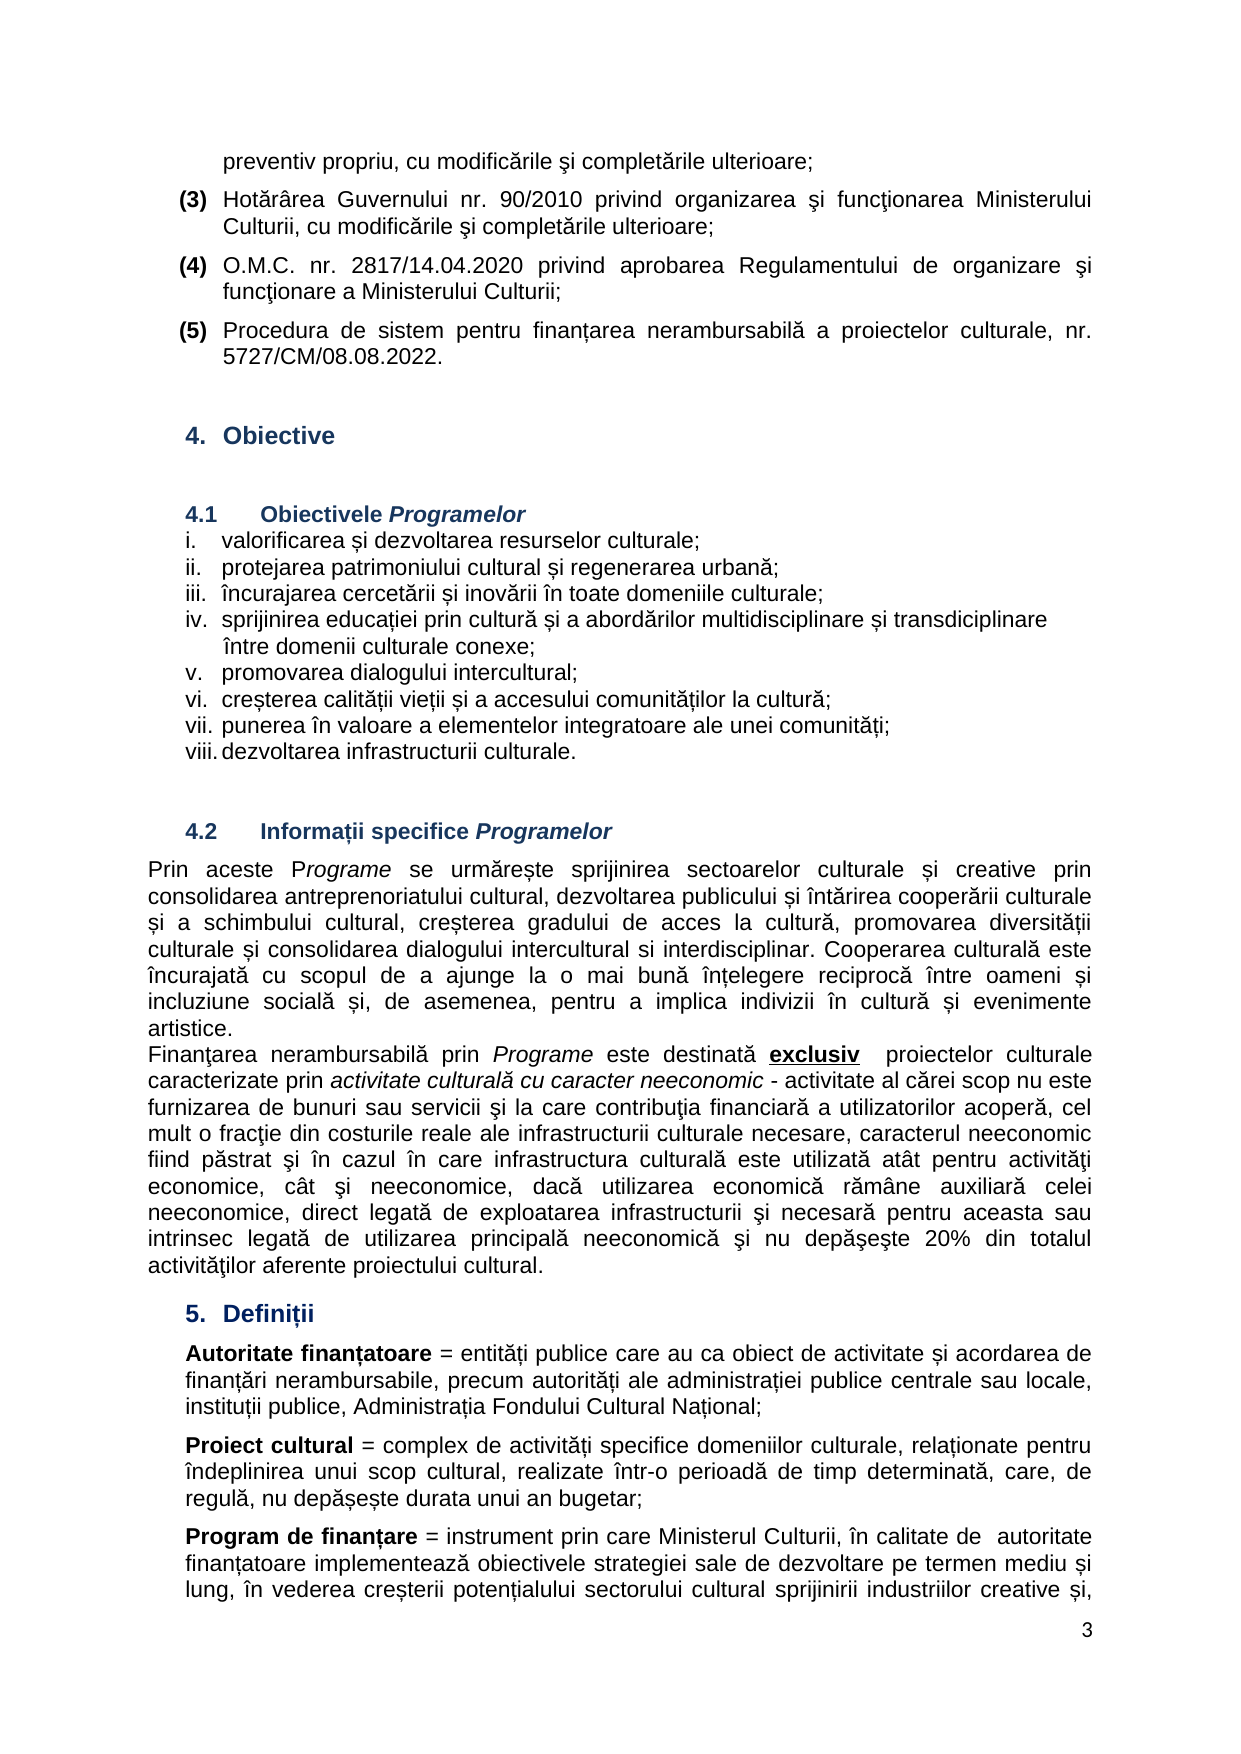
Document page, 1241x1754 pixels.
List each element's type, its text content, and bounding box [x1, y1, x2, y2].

text Prin aceste Programe se urmărește sprijinirea sectoarelor culturale și creative prin consolidarea antreprenoriatului cultural, dezvoltarea publicului și întărirea cooperării culturale și a schimbului cultural, creșterea gradului de acces la cultură, promovarea diversității culturale și consolidarea dialogului intercultural si interdisciplinar. Cooperarea culturală este încurajată cu scopul de a ajunge la o mai bună înțelegere reciprocă între oameni și incluziune socială și, de asemenea, pentru a implica indivizii în cultură și evenimente artistice. [148, 856, 1093, 1041]
list dezvoltarea infrastructurii culturale. [185, 738, 1093, 764]
text Autoritate finanțatoare = entități publice care au ca obiect de activitate și acordarea de finanțări nerambursabile, precum autorități ale administrației publice centrale sau locale, instituții publice, Administrația Fondului Cultural Național; [185, 1340, 1093, 1419]
list între domenii culturale conexe; [185, 633, 1093, 659]
list promovarea dialogului intercultural; [185, 659, 1093, 686]
subtitle Informații specifice Programelor [185, 818, 1093, 844]
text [185, 1523, 1093, 1602]
subtitle Obiectivele Programelor [185, 501, 1093, 527]
list O.M.C. nr. 2817/14.04.2020 privind aprobarea Regulamentului de organizare şi funcţionare a Ministerului Culturii; [179, 252, 1093, 304]
list creșterea calității vieții și a accesului comunităților la cultură; [185, 686, 1093, 712]
list Hotărârea Guvernului nr. 90/2010 privind organizarea şi funcţionarea Ministerului Culturii, cu modificările şi completările ulterioare; [179, 186, 1093, 239]
list încurajarea cercetării și inovării în toate domeniile culturale; [185, 580, 1093, 606]
list valorificarea și dezvoltarea resurselor culturale; [185, 527, 1093, 554]
text Proiect cultural = complex de activități specifice domeniilor culturale, relaționate pentru îndeplinirea unui scop cultural, realizate într-o perioadă de timp determinată, care, de regulă, nu depășește durata unui an bugetar; [185, 1432, 1093, 1511]
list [179, 148, 1093, 174]
list sprijinirea educației prin cultură și a abordărilor multidisciplinare și transdiciplinare [185, 606, 1093, 633]
list protejarea patrimoniului cultural și regenerarea urbană; [185, 554, 1093, 580]
subtitle Definiții [185, 1299, 1093, 1328]
list Procedura de sistem pentru finanțarea nerambursabilă a proiectelor culturale, nr. 5727/CM/08.08.2022. [179, 317, 1093, 369]
subtitle Obiective [185, 421, 1093, 450]
list punerea în valoare a elementelor integratoare ale unei comunități; [185, 712, 1093, 738]
text Finanţarea nerambursabilă prin Programe este destinată exclusiv proiectelor culturale caracterizate prin activitate culturală cu caracter neeconomic - activitate al cărei scop nu este furnizarea de bunuri sau servicii şi la care contribuţia financiară a utilizatorilor acoperă, cel mult o fracţie din costurile reale ale infrastructurii culturale necesare, caracterul neeconomic fiind păstrat şi în cazul în care infrastructura culturală este utilizată atât pentru activităţi economice, cât şi neeconomice, dacă utilizarea economică rămâne auxiliară celei neeconomice, direct legată de exploatarea infrastructurii şi necesară pentru aceasta sau intrinsec legată de utilizarea principală neeconomică şi nu depăşeşte 20% din totalul activităţilor aferente proiectului cultural. [148, 1041, 1093, 1278]
